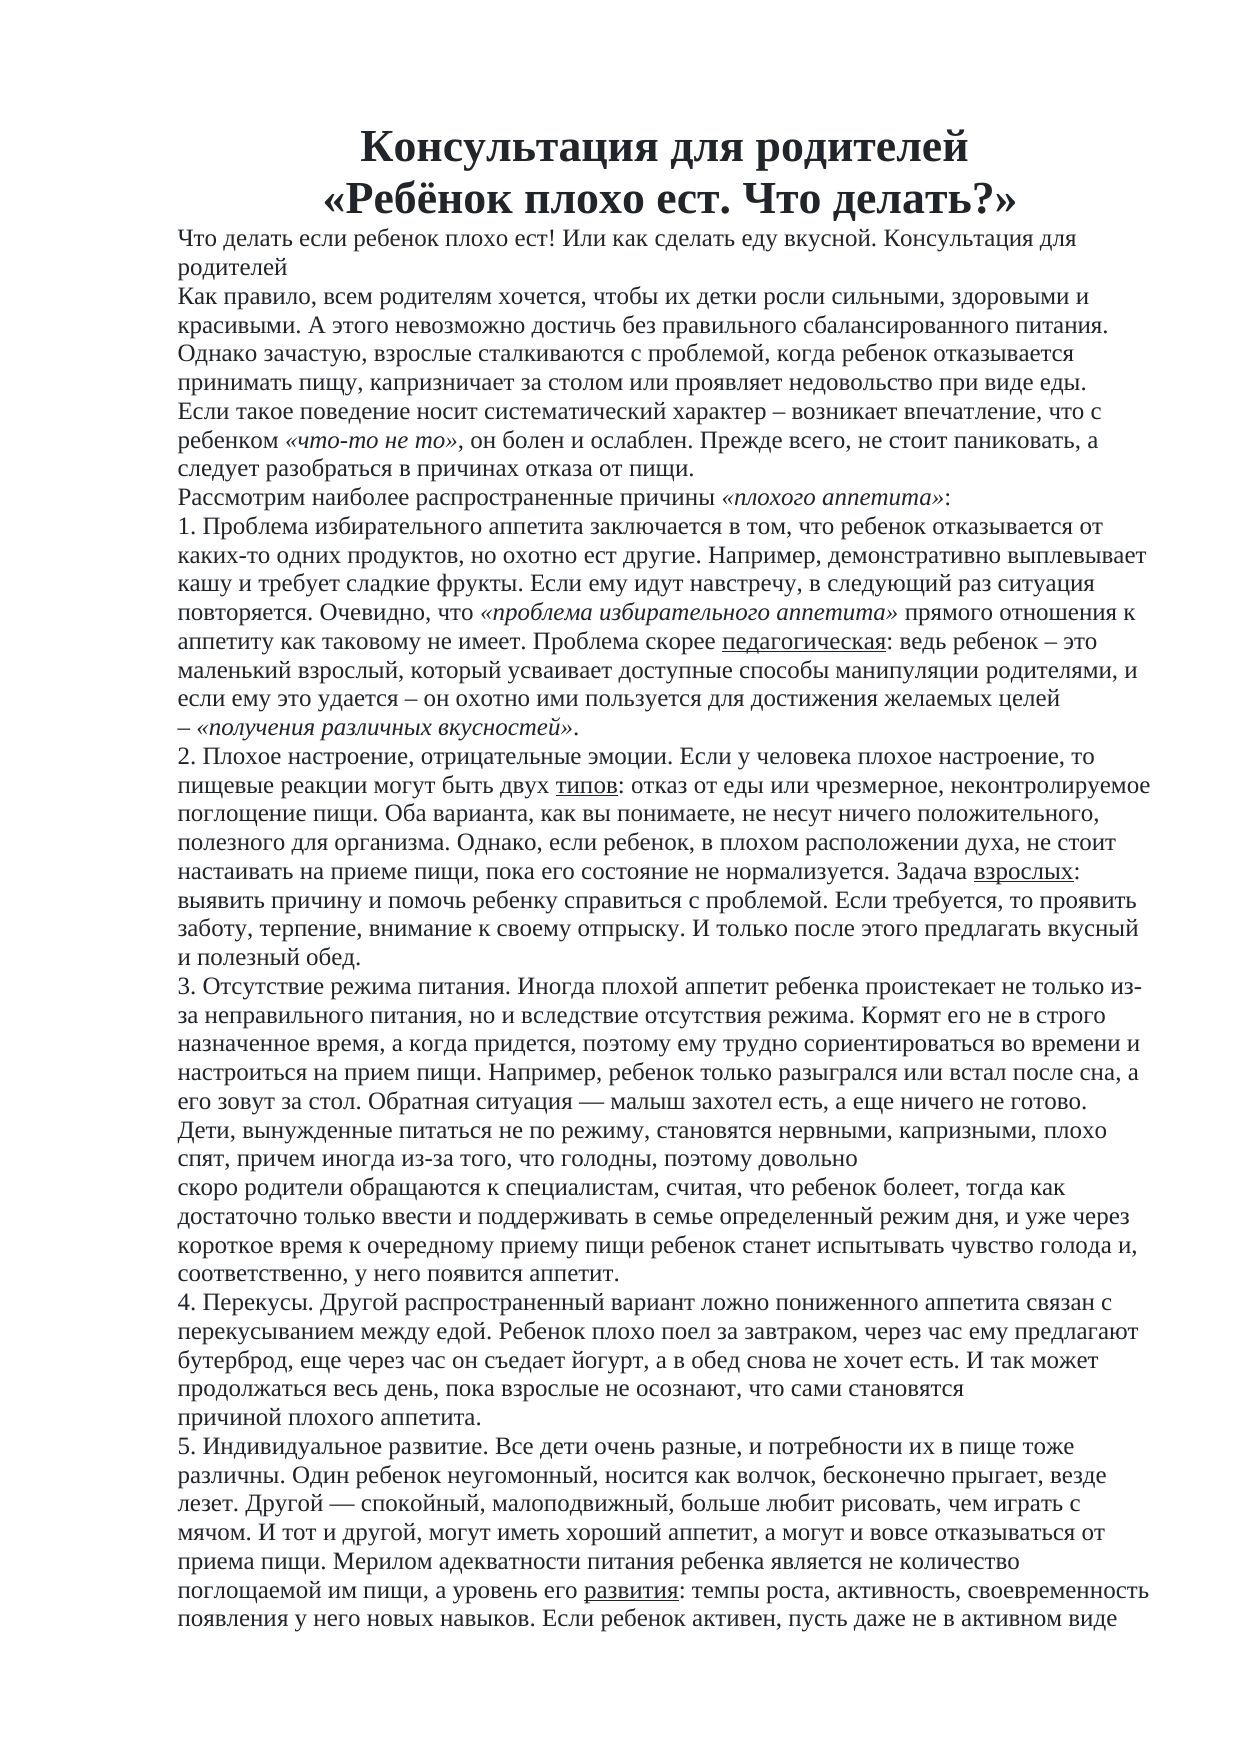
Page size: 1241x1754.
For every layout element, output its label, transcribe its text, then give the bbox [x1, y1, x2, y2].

text Рассмотрим наиболее распространенные причины «плохого аппетита»: [177, 482, 1152, 511]
text «Ребёнок плохо ест. Что делать?» [177, 171, 1152, 223]
text 2. Плохое настроение, отрицательные эмоции. Если у человека плохое настроение, то пищевые реакции могут быть двух типов: отказ от еды или чрезмерное, неконтролируемое поглощение пищи. Оба варианта, как вы понимаете, не несут ничего положительного, полезного для организма. Однако, если ребенок, в плохом расположении духа, не стоит настаивать на приеме пищи, пока его состояние не нормализуется. Задача взрослых: выявить причину и помочь ребенку справиться с проблемой. Если требуется, то проявить заботу, терпение, внимание к своему отпрыску. И только после этого предлагать вкусный и полезный обед. [177, 741, 1152, 971]
text Консультация для родителей [177, 118, 1152, 171]
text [177, 1431, 1152, 1632]
text 4. Перекусы. Другой распространенный вариант ложно пониженного аппетита связан с перекусыванием между едой. Ребенок плохо поел за завтраком, через час ему предлагают бутерброд, еще через час он съедает йогурт, а в обед снова не хочет есть. И так может продолжаться весь день, пока взрослые не осознают, что сами становятся причиной плохого аппетита. [177, 1287, 1152, 1431]
text Если такое поведение носит систематический характер – возникает впечатление, что с ребенком «что-то не то», он болен и ослаблен. Прежде всего, не стоит паниковать, а следует разобраться в причинах отказа от пищи. [177, 396, 1152, 482]
text Как правило, всем родителям хочется, чтобы их детки росли сильными, здоровыми и красивыми. А этого невозможно достичь без правильного сбалансированного питания. Однако зачастую, взрослые сталкиваются с проблемой, когда ребенок отказывается принимать пищу, капризничает за столом или проявляет недовольство при виде еды. [177, 281, 1152, 396]
text 1. Проблема избирательного аппетита заключается в том, что ребенок отказывается от каких-то одних продуктов, но охотно ест другие. Например, демонстративно выплевывает кашу и требует сладкие фрукты. Если ему идут навстречу, в следующий раз ситуация повторяется. Очевидно, что «проблема избирательного аппетита» прямого отношения к аппетиту как таковому не имеет. Проблема скорее педагогическая: ведь ребенок – это маленький взрослый, который усваивает доступные способы манипуляции родителями, и если ему это удается – он охотно ими пользуется для достижения желаемых целей – «получения различных вкусностей». [177, 511, 1152, 741]
text 3. Отсутствие режима питания. Иногда плохой аппетит ребенка проистекает не только из-за неправильного питания, но и вследствие отсутствия режима. Кормят его не в строго назначенное время, а когда придется, поэтому ему трудно сориентироваться во времени и настроиться на прием пищи. Например, ребенок только разыгрался или встал после сна, а его зовут за стол. Обратная ситуация — малыш захотел есть, а еще ничего не готово. Дети, вынужденные питаться не по режиму, становятся нервными, капризными, плохо спят, причем иногда из-за того, что голодны, поэтому довольно скоро родители обращаются к специалистам, считая, что ребенок болеет, тогда как достаточно только ввести и поддерживать в семье определенный режим дня, и уже через короткое время к очередному приему пищи ребенок станет испытывать чувство голода и, соответственно, у него появится аппетит. [177, 971, 1152, 1287]
text Что делать если ребенок плохо ест! Или как сделать еду вкусной. Консультация для родителей [177, 223, 1152, 281]
